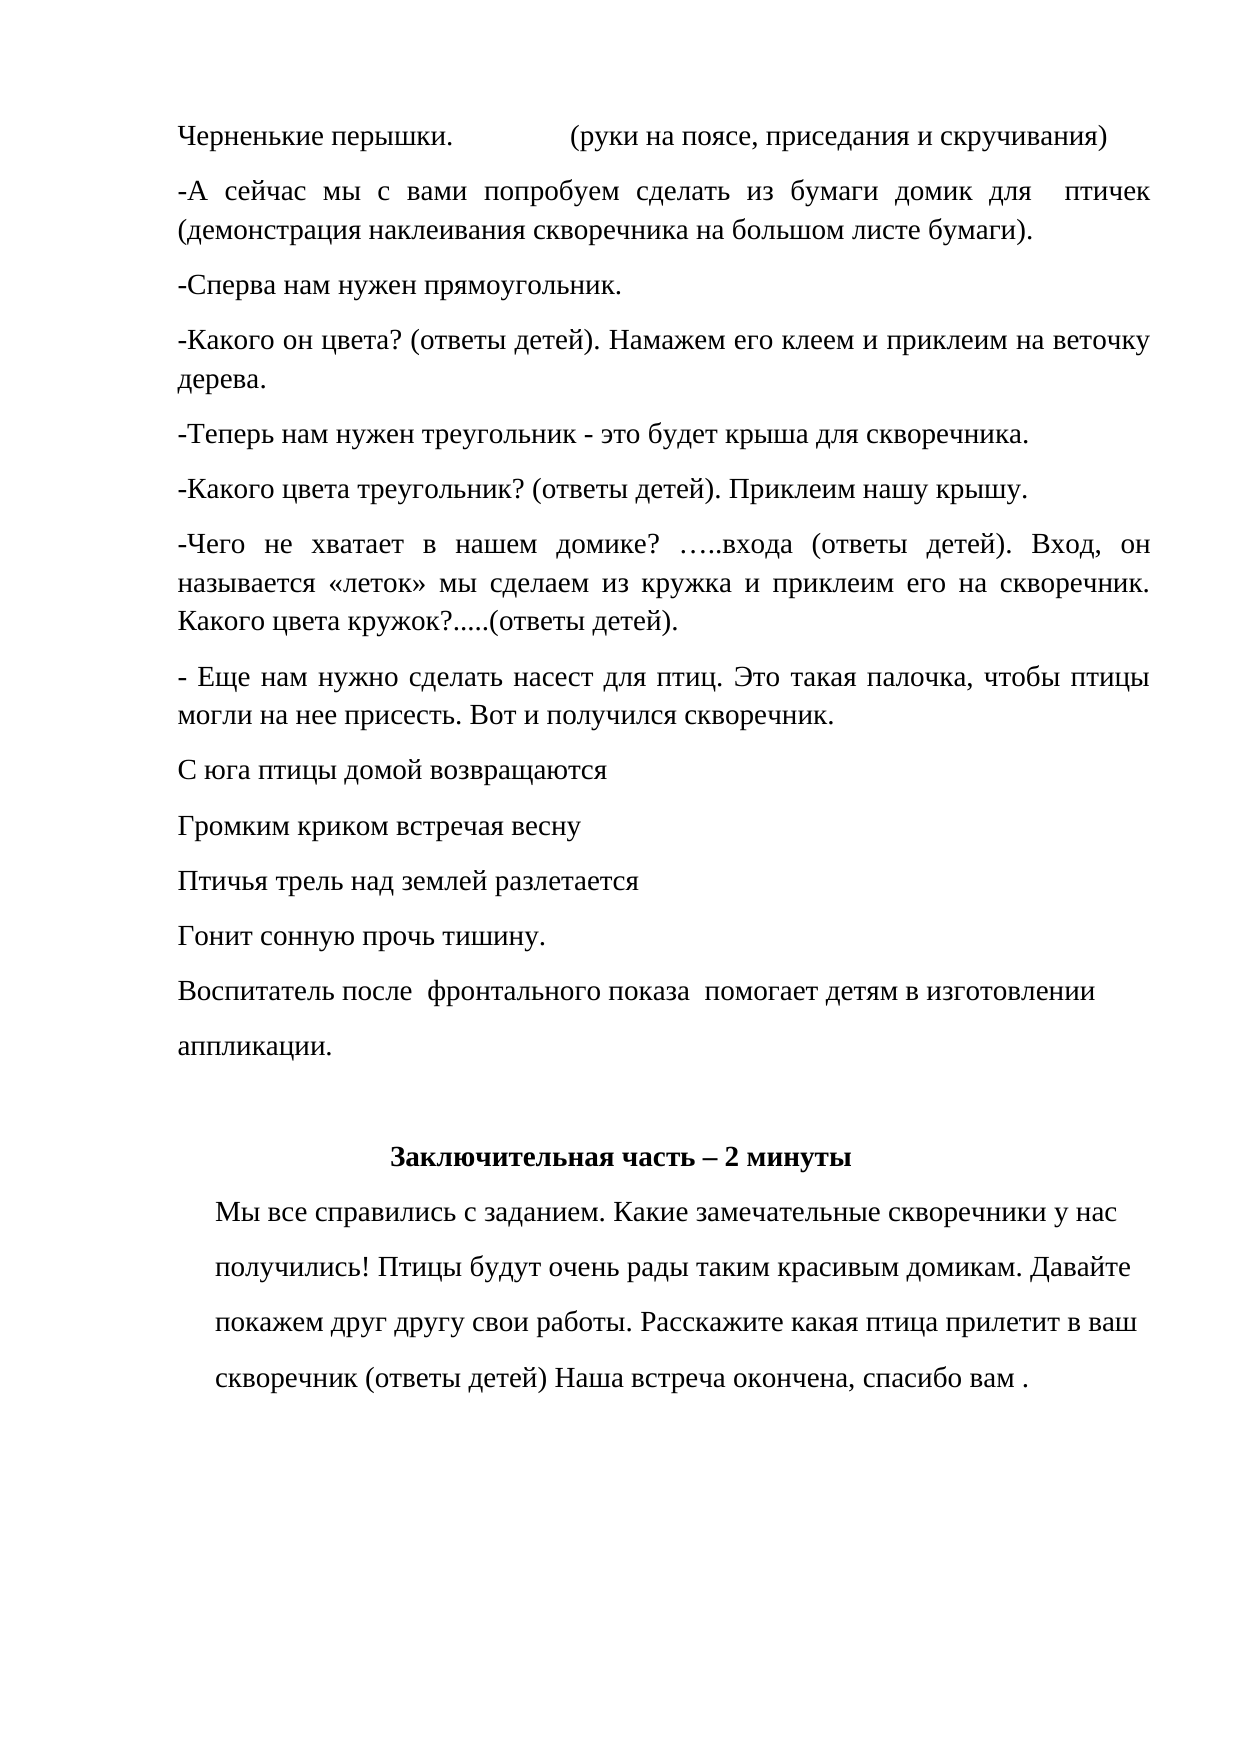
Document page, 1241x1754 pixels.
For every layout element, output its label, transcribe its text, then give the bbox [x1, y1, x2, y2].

text Воспитатель после фронтального показа помогает детям в изготовлении [177, 973, 1152, 1007]
text С юга птицы домой возвращаются [177, 752, 1152, 786]
text -Сперва нам нужен прямоугольник. [177, 267, 1152, 301]
text -Теперь нам нужен треугольник - это будет крыша для скворечника. [177, 416, 1152, 449]
text Заключительная часть – 2 минуты [215, 1139, 1152, 1172]
text -А сейчас мы с вами попробуем сделать из бумаги домик для птичек (демонстрация наклеивания скворечника на большом листе бумаги). [177, 173, 1152, 245]
text -Какого он цвета? (ответы детей). Намажем его клеем и приклеим на веточку дерева. [177, 322, 1152, 394]
text - Еще нам нужно сделать насест для птиц. Это такая палочка, чтобы птицы могли на нее присесть. Вот и получился скворечник. [177, 659, 1152, 731]
text Громким криком встречая весну [177, 808, 1152, 841]
text аппликации. [177, 1028, 1152, 1062]
text Мы все справились с заданием. Какие замечательные скворечники у нас [215, 1194, 1152, 1228]
text -Чего не хватает в нашем домике? …..входа (ответы детей). Вход, он называется «леток» мы сделаем из кружка и приклеим его на скворечник. Какого цвета кружок?.....(ответы детей). [177, 526, 1152, 637]
text Гонит сонную прочь тишину. [177, 918, 1152, 952]
text скворечник (ответы детей) Наша встреча окончена, спасибо вам . [215, 1360, 1152, 1393]
text Черненькие перышки. (руки на поясе, приседания и скручивания) [177, 118, 1152, 152]
text получились! Птицы будут очень рады таким красивым домикам. Давайте [215, 1249, 1152, 1283]
text -Какого цвета треугольник? (ответы детей). Приклеим нашу крышу. [177, 471, 1152, 505]
text покажем друг другу свои работы. Расскажите какая птица прилетит в ваш [215, 1304, 1152, 1338]
text Птичья трель над землей разлетается [177, 863, 1152, 896]
